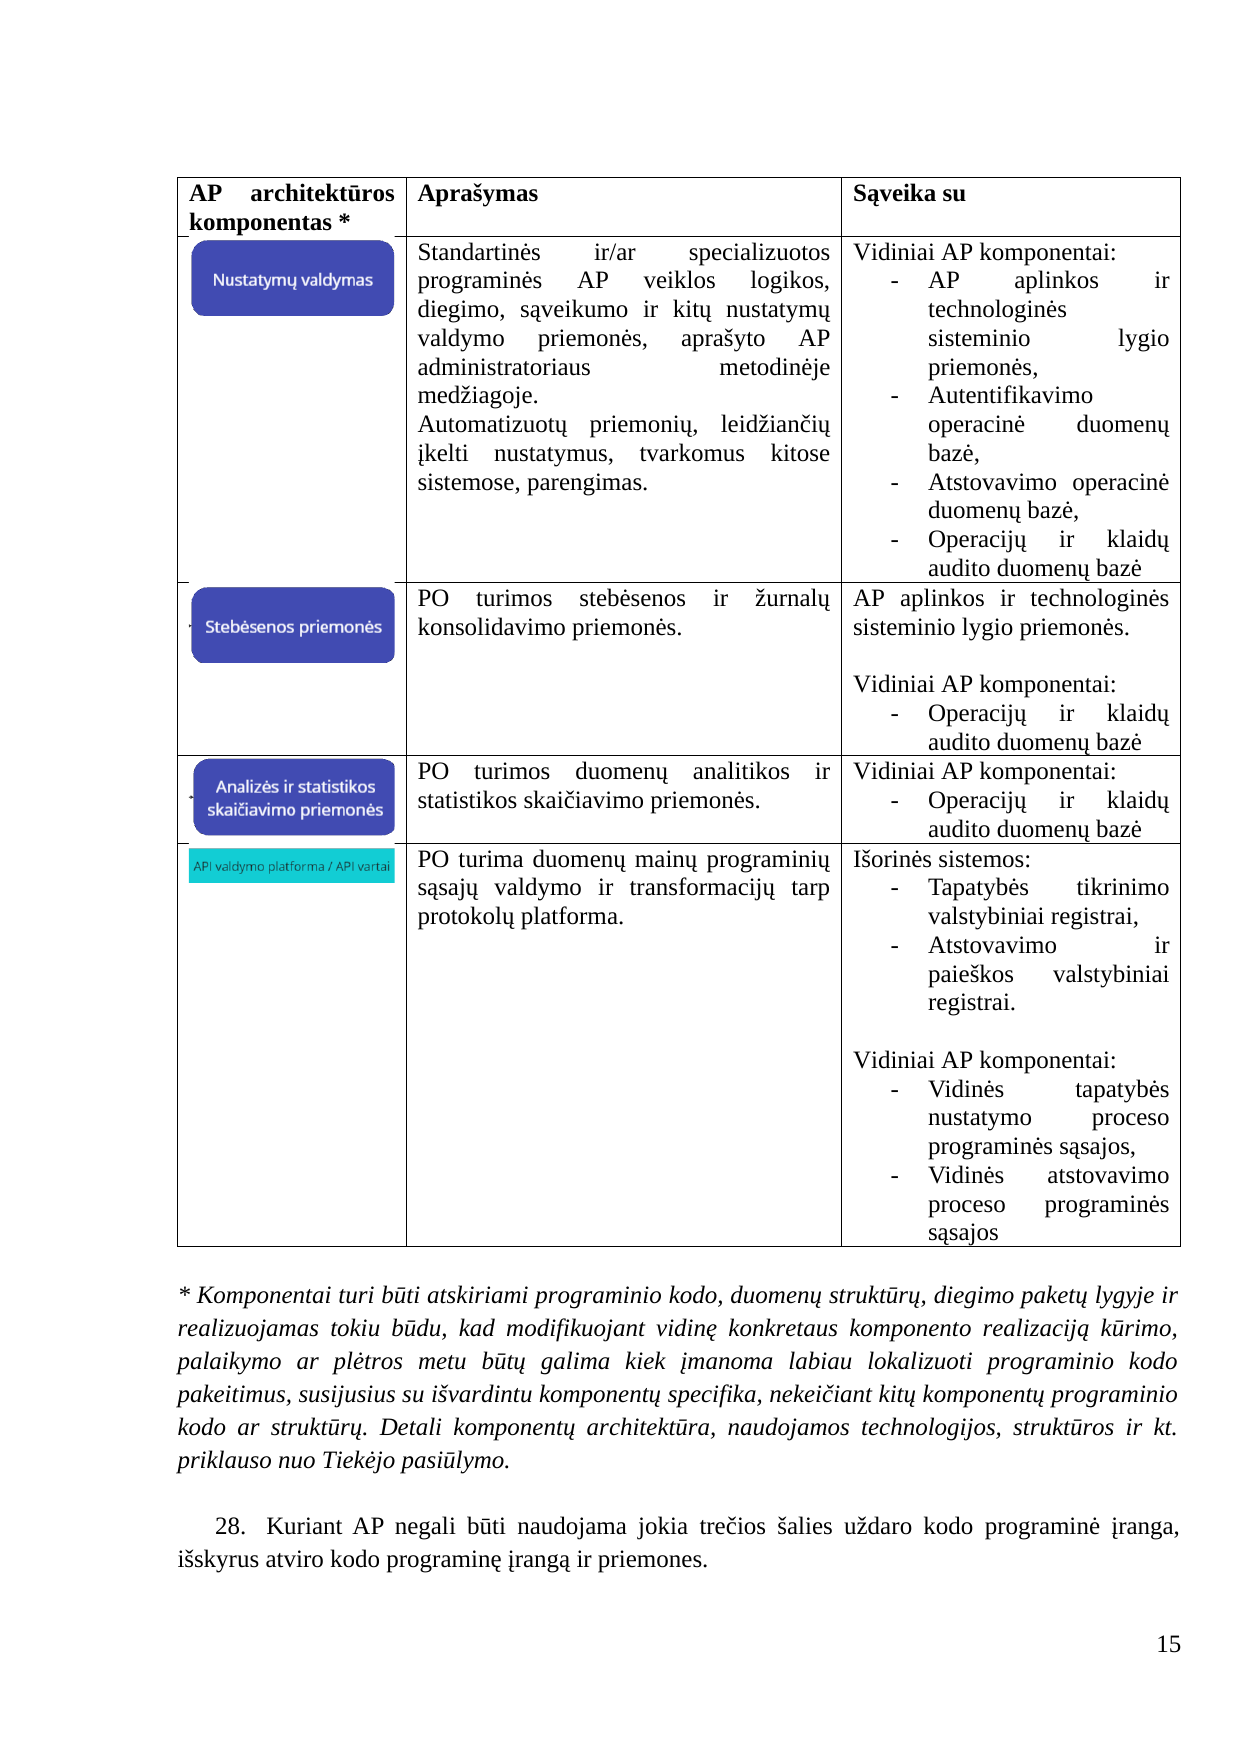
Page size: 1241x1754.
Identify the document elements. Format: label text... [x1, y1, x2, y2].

list Kuriant AP negali būti naudojama jokia trečios šalies uždaro kodo programinė įranga, išskyrus atviro kodo programinę įrangą ir priemones. [177, 1511, 1181, 1573]
table_cell [178, 844, 406, 1246]
picture [188, 582, 395, 663]
table_cell [178, 756, 406, 843]
picture [188, 236, 395, 316]
table_cell Išorinės sistemos: Tapatybės tikrinimo valstybiniai registrai, Atstovavimo ir paieškos valstybiniai registrai. Vidiniai AP komponentai: Vidinės tapatybės nustatymo proceso programinės sąsajos, Vidinės atstovavimo proceso programinės sąsajos [842, 844, 1180, 1246]
table_header AP architektūros komponentas * [178, 178, 406, 236]
table_cell [178, 583, 406, 755]
table_cell Vidiniai AP komponentai: AP aplinkos ir technologinės sisteminio lygio priemonės, Autentifikavimo operacinė duomenų bazė, Atstovavimo operacinė duomenų bazė, Operacijų ir klaidų audito duomenų bazė [842, 237, 1180, 582]
table_cell PO turima duomenų mainų programinių sąsajų valdymo ir transformacijų tarp protokolų platforma. [407, 844, 841, 1246]
table_header Sąveika su [842, 178, 1180, 236]
text * Komponentai turi būti atskiriami programinio kodo, duomenų struktūrų, diegimo paketų lygyje ir realizuojamas tokiu būdu, kad modifikuojant vidinę konkretaus komponento realizaciją kūrimo, palaikymo ar plėtros metu būtų galima kiek įmanoma labiau lokalizuoti programinio kodo pakeitimus, susijusius su išvardintu komponentų specifika, nekeičiant kitų komponentų programinio kodo ar struktūrų. Detali komponentų architektūra, naudojamos technologijos, struktūros ir kt. priklauso nuo Tiekėjo pasiūlymo. [177, 1280, 1181, 1474]
picture [188, 756, 395, 836]
table_cell Vidiniai AP komponentai: Operacijų ir klaidų audito duomenų bazė [842, 756, 1180, 843]
table_cell AP aplinkos ir technologinės sisteminio lygio priemonės. Vidiniai AP komponentai: Operacijų ir klaidų audito duomenų bazė [842, 583, 1180, 755]
table_cell PO turimos duomenų analitikos ir statistikos skaičiavimo priemonės. [407, 756, 841, 843]
table_cell PO turimos stebėsenos ir žurnalų konsolidavimo priemonės. [407, 583, 841, 755]
picture [188, 843, 395, 883]
table_header Aprašymas [407, 178, 841, 236]
table_cell [178, 237, 406, 582]
table_cell Standartinės ir/ar specializuotos programinės AP veiklos logikos, diegimo, sąveikumo ir kitų nustatymų valdymo priemonės, aprašyto AP administratoriaus metodinėje medžiagoje. Automatizuotų priemonių, leidžiančių įkelti nustatymus, tvarkomus kitose sistemose, parengimas. [407, 237, 841, 582]
